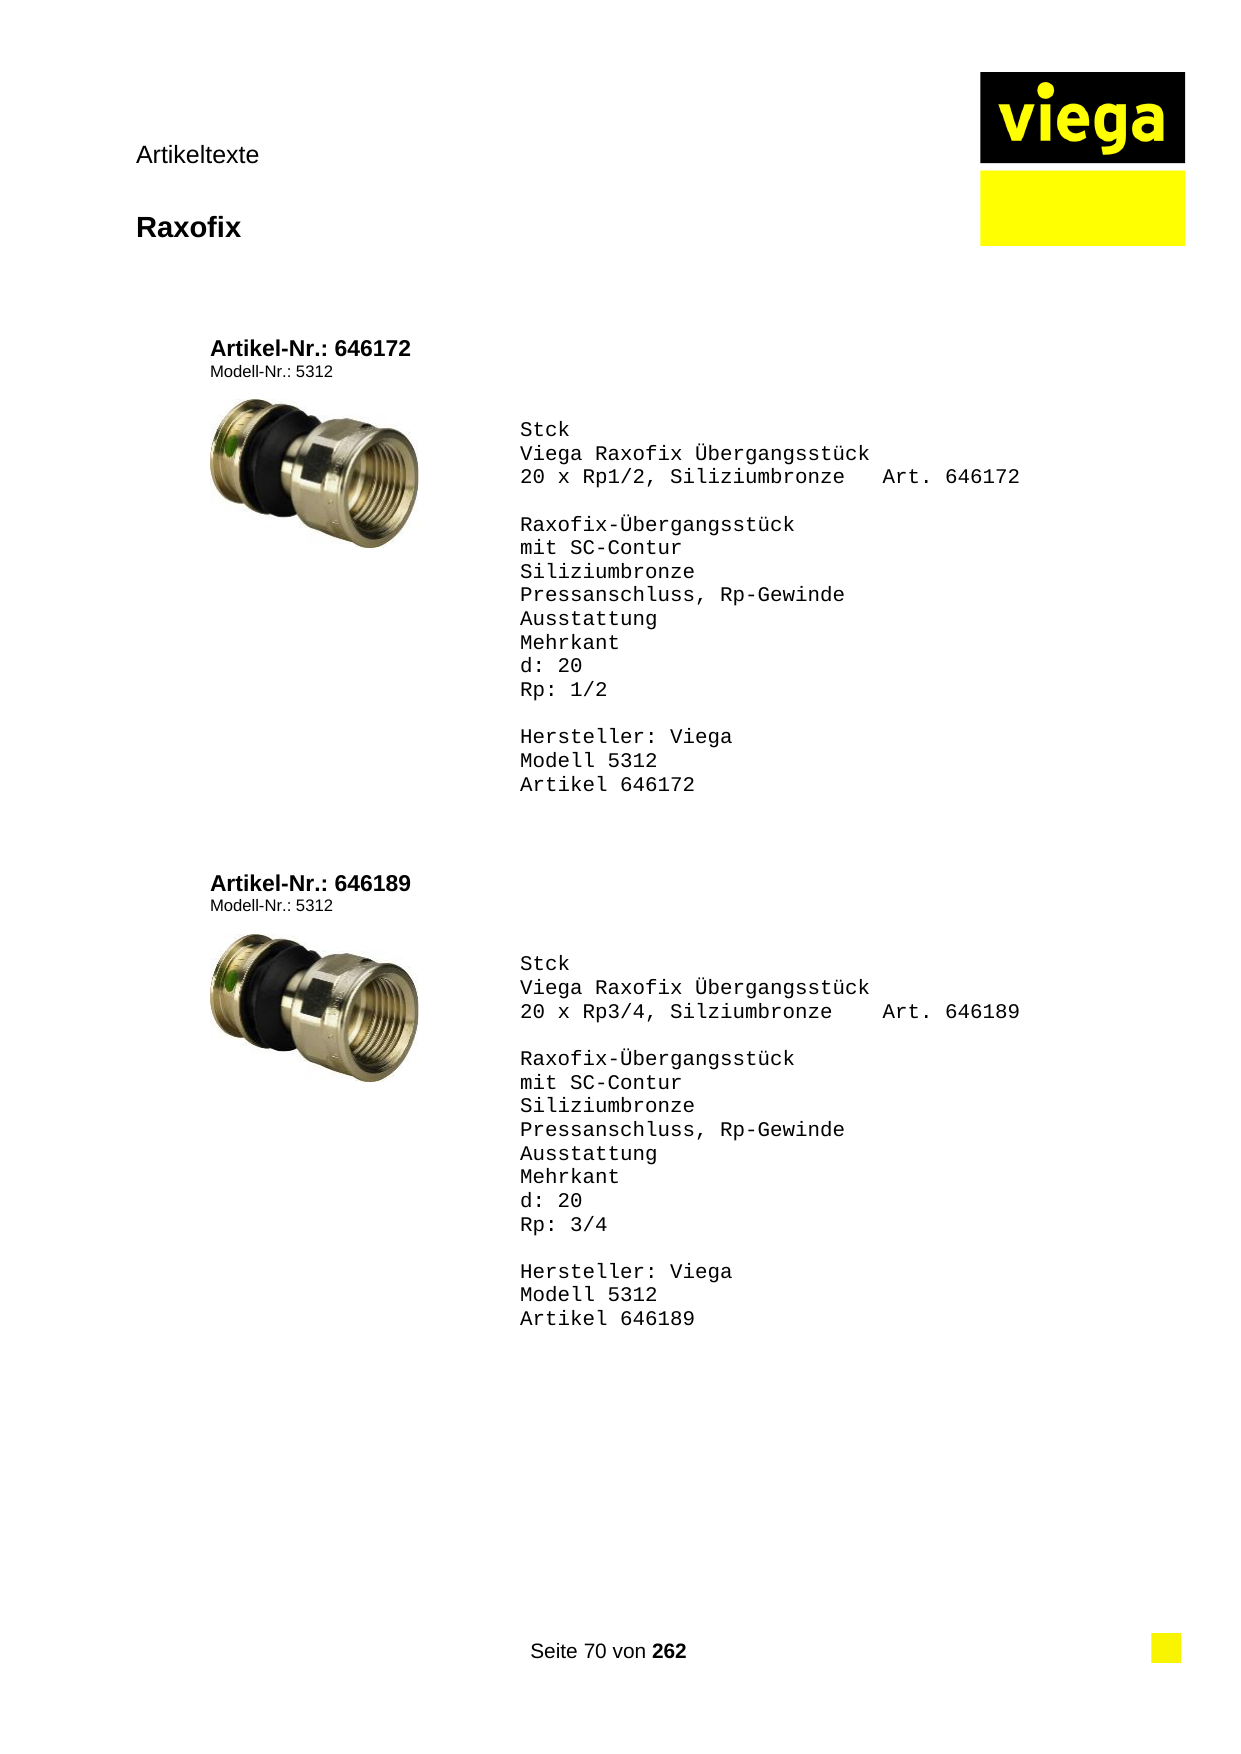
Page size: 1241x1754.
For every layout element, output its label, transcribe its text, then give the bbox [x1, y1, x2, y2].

picture [210, 399, 419, 548]
text Ausstattung [520, 608, 1181, 632]
picture [210, 934, 419, 1082]
text Siliziumbronze [520, 561, 1181, 584]
text Rp: 3/4 [520, 1213, 1181, 1237]
text Ausstattung [520, 1143, 1181, 1166]
text mit SC-Contur [520, 1072, 1181, 1095]
text Viega Raxofix Übergangsstück [520, 977, 1181, 1001]
text Hersteller: Viega [520, 726, 1181, 750]
text Artikel 646172 [520, 774, 1181, 797]
text Viega Raxofix Übergangsstück [520, 443, 1181, 466]
text Raxofix-Übergangsstück [520, 513, 1181, 537]
text Artikel 646189 [520, 1308, 1181, 1332]
text Modell 5312 [520, 750, 1181, 774]
text Stck [520, 419, 1181, 443]
picture [980, 72, 1186, 246]
text Raxofix-Übergangsstück [520, 1048, 1181, 1072]
text Mehrkant [520, 1166, 1181, 1190]
picture [1151, 1633, 1182, 1663]
text 20 x Rp1/2, Siliziumbronze Art. 646172 [520, 466, 1181, 490]
text Pressanschluss, Rp-Gewinde [520, 584, 1181, 608]
text Hersteller: Viega [520, 1261, 1181, 1284]
text Stck [520, 953, 1181, 977]
text Siliziumbronze [520, 1095, 1181, 1119]
text Modell-Nr.: 5312 [210, 896, 1181, 915]
text Modell 5312 [520, 1284, 1181, 1308]
text Artikel-Nr.: 646172 [210, 335, 1181, 361]
text d: 20 [520, 1190, 1181, 1213]
text mit SC-Contur [520, 537, 1181, 561]
text Mehrkant [520, 632, 1181, 655]
text Pressanschluss, Rp-Gewinde [520, 1119, 1181, 1143]
text d: 20 [520, 655, 1181, 679]
text Modell-Nr.: 5312 [210, 361, 1181, 381]
text Artikel-Nr.: 646189 [210, 869, 1181, 896]
text 20 x Rp3/4, Silziumbronze Art. 646189 [520, 1001, 1181, 1024]
text Rp: 1/2 [520, 679, 1181, 703]
